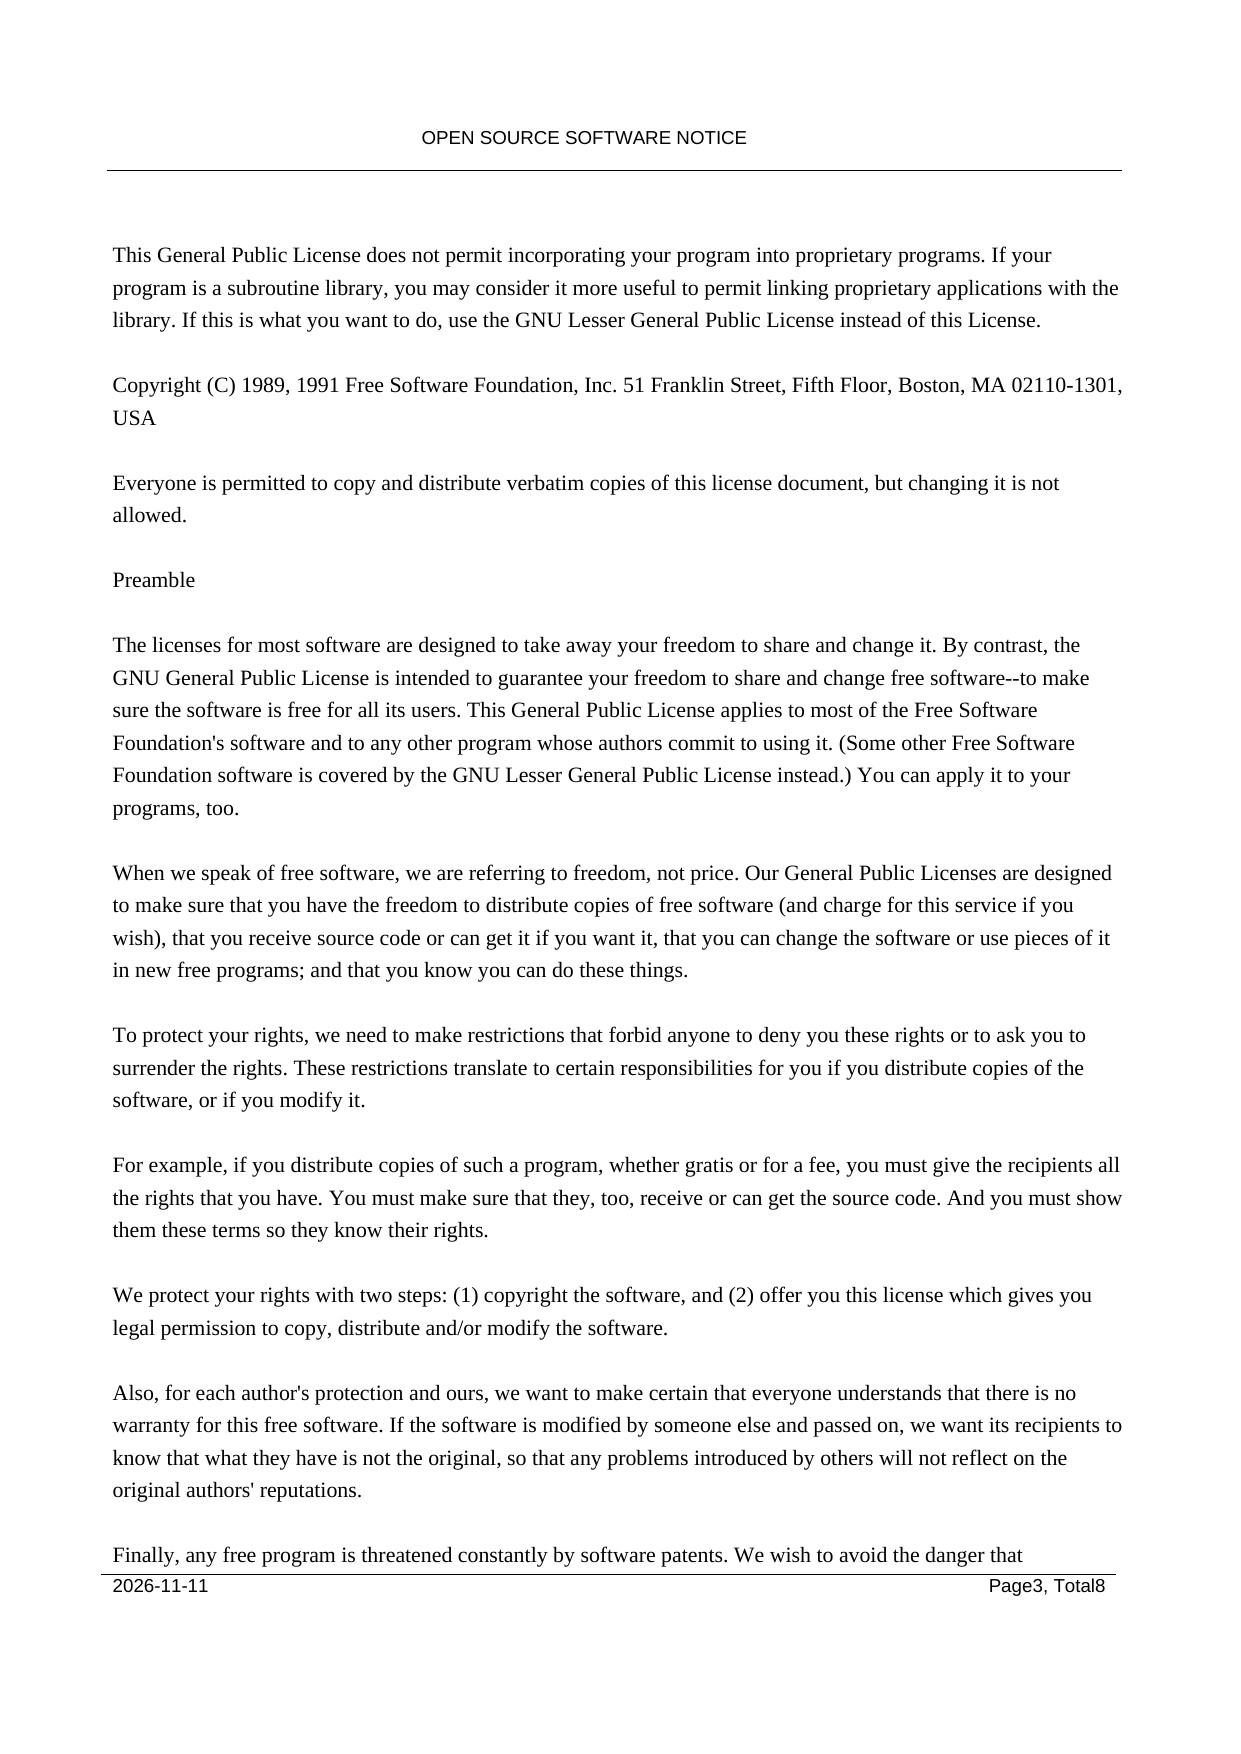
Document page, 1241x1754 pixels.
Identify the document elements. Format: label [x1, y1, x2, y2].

text [112, 206, 1128, 1571]
